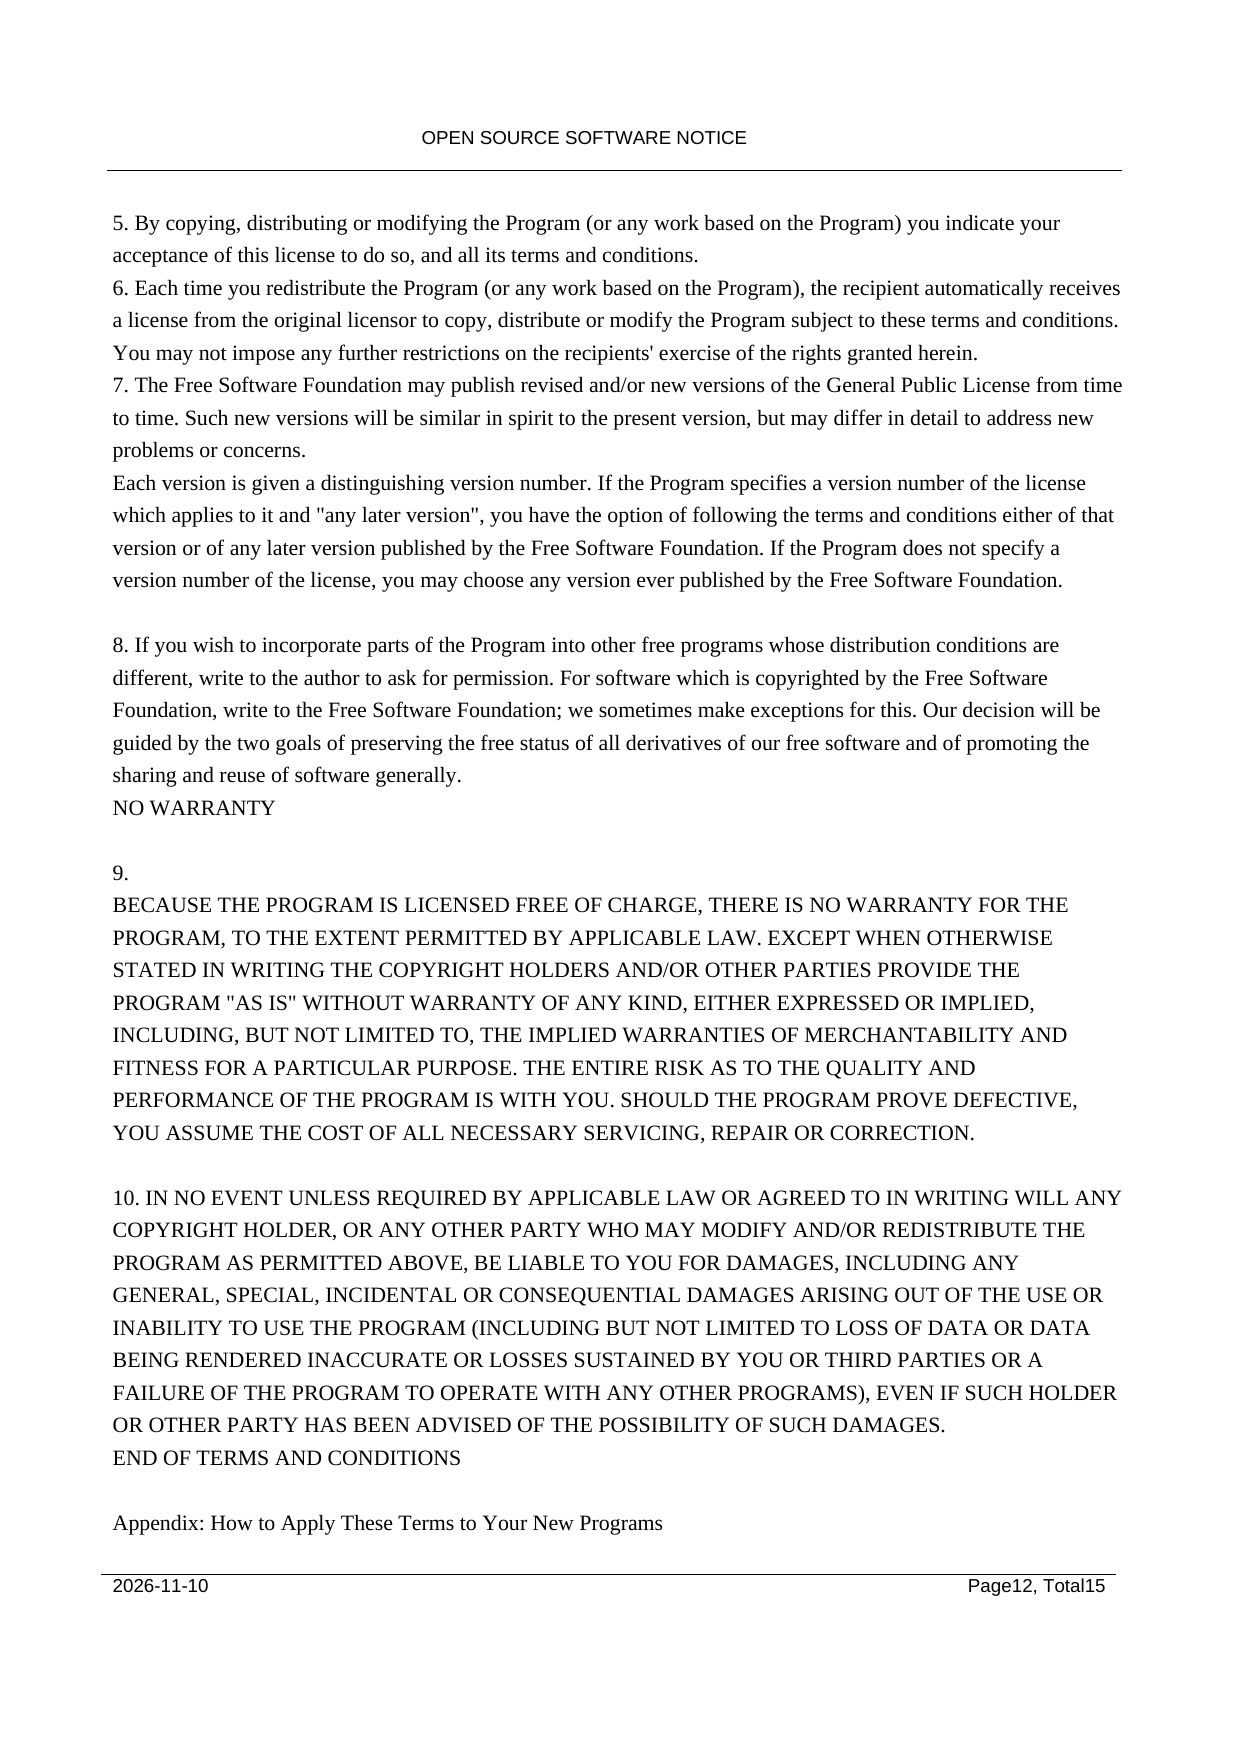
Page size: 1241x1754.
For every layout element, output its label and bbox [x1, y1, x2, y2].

text [112, 206, 1128, 1539]
